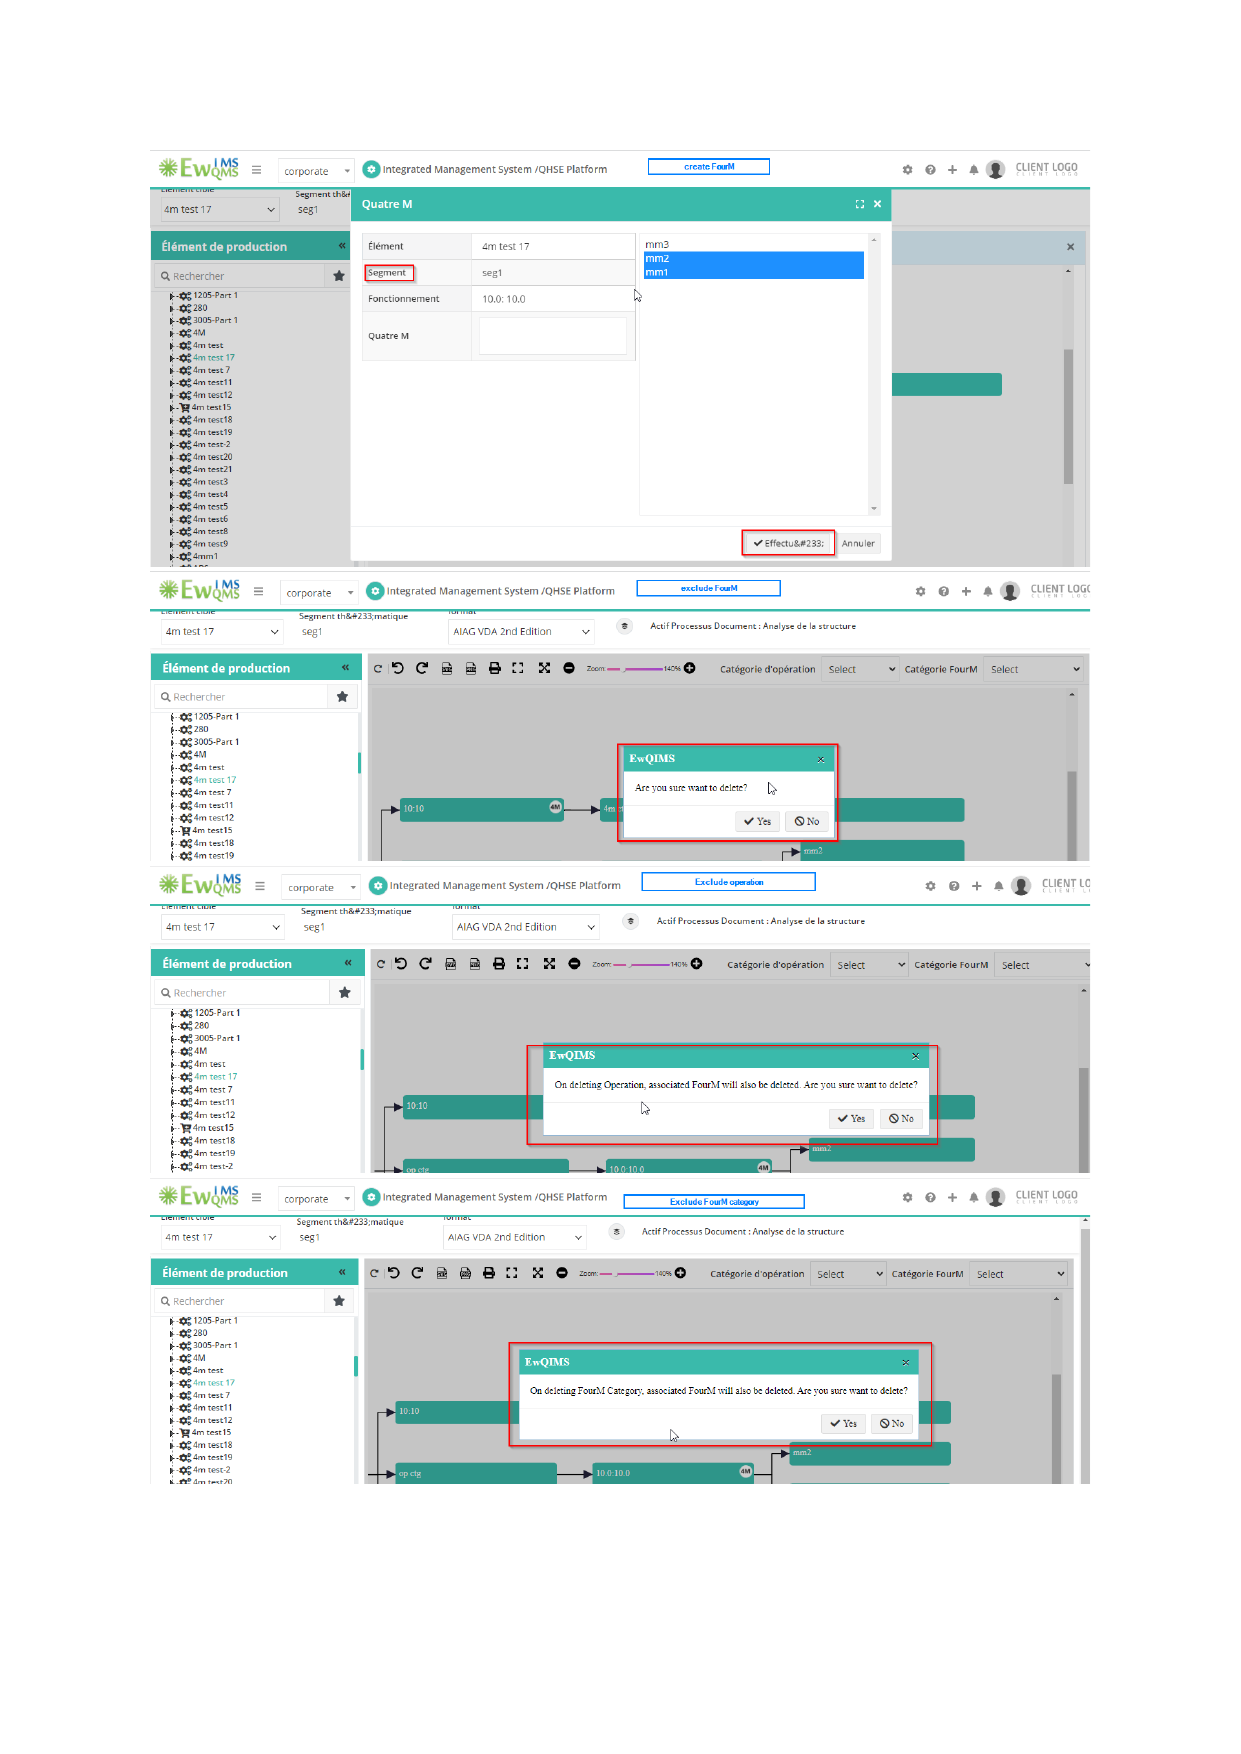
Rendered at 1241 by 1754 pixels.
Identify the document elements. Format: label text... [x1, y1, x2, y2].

picture [150, 150, 1091, 567]
picture [150, 571, 1091, 861]
picture [150, 1177, 1091, 1484]
picture [150, 864, 1091, 1173]
